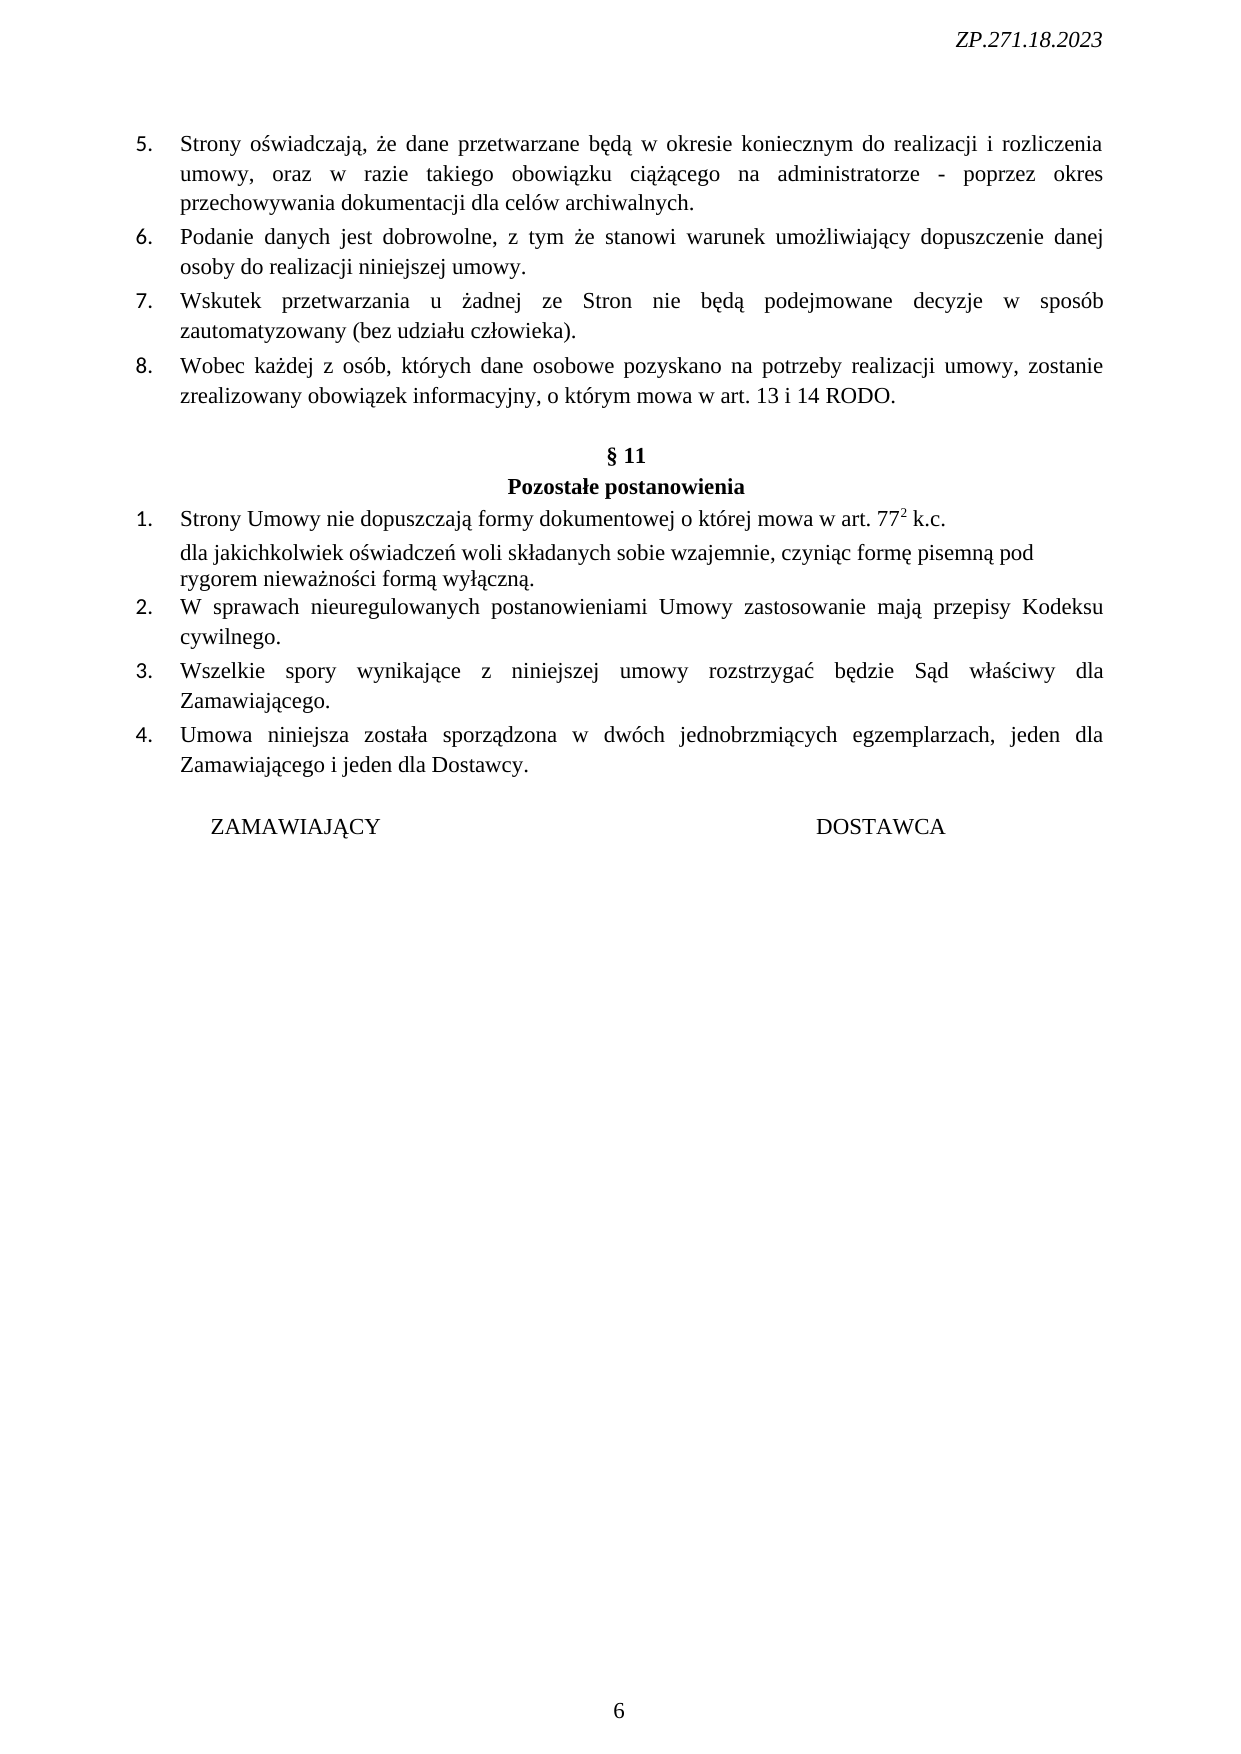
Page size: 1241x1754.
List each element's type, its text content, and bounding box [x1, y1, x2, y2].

list Umowa niniejsza została sporządzona w dwóch jednobrzmiących egzemplarzach, jeden dla Zamawiającego i jeden dla Dostawcy. [135, 720, 1105, 777]
subtitle Pozostałe postanowienia [147, 473, 1105, 499]
list Strony oświadczają, że dane przetwarzane będą w okresie koniecznym do realizacji i rozliczenia umowy, oraz w razie takiego obowiązku ciążącego na administratorze - poprzez okres przechowywania dokumentacji dla celów archiwalnych. [135, 129, 1105, 216]
text dla jakichkolwiek oświadczeń woli składanych sobie wzajemnie, czyniąc formę pisemną pod rygorem nieważności formą wyłączną. [180, 539, 1105, 592]
text ZAMAWIAJĄCY DOSTAWCA [135, 813, 1105, 839]
list Strony Umowy nie dopuszczają formy dokumentowej o której mowa w art. 772 k.c. [135, 504, 1105, 532]
list W sprawach nieuregulowanych postanowieniami Umowy zastosowanie mają przepisy Kodeksu cywilnego. [135, 592, 1105, 649]
list Wszelkie spory wynikające z niniejszej umowy rozstrzygać będzie Sąd właściwy dla Zamawiającego. [135, 656, 1105, 713]
list Wskutek przetwarzania u żadnej ze Stron nie będą podejmowane decyzje w sposób zautomatyzowany (bez udziału człowieka). [135, 287, 1105, 344]
list Podanie danych jest dobrowolne, z tym że stanowi warunek umożliwiający dopuszczenie danej osoby do realizacji niniejszej umowy. [135, 222, 1105, 280]
list Wobec każdej z osób, których dane osobowe pozyskano na potrzeby realizacji umowy, zostanie zrealizowany obowiązek informacyjny, o którym mowa w art. 13 i 14 RODO. [135, 351, 1105, 408]
subtitle § 11 [147, 442, 1105, 468]
